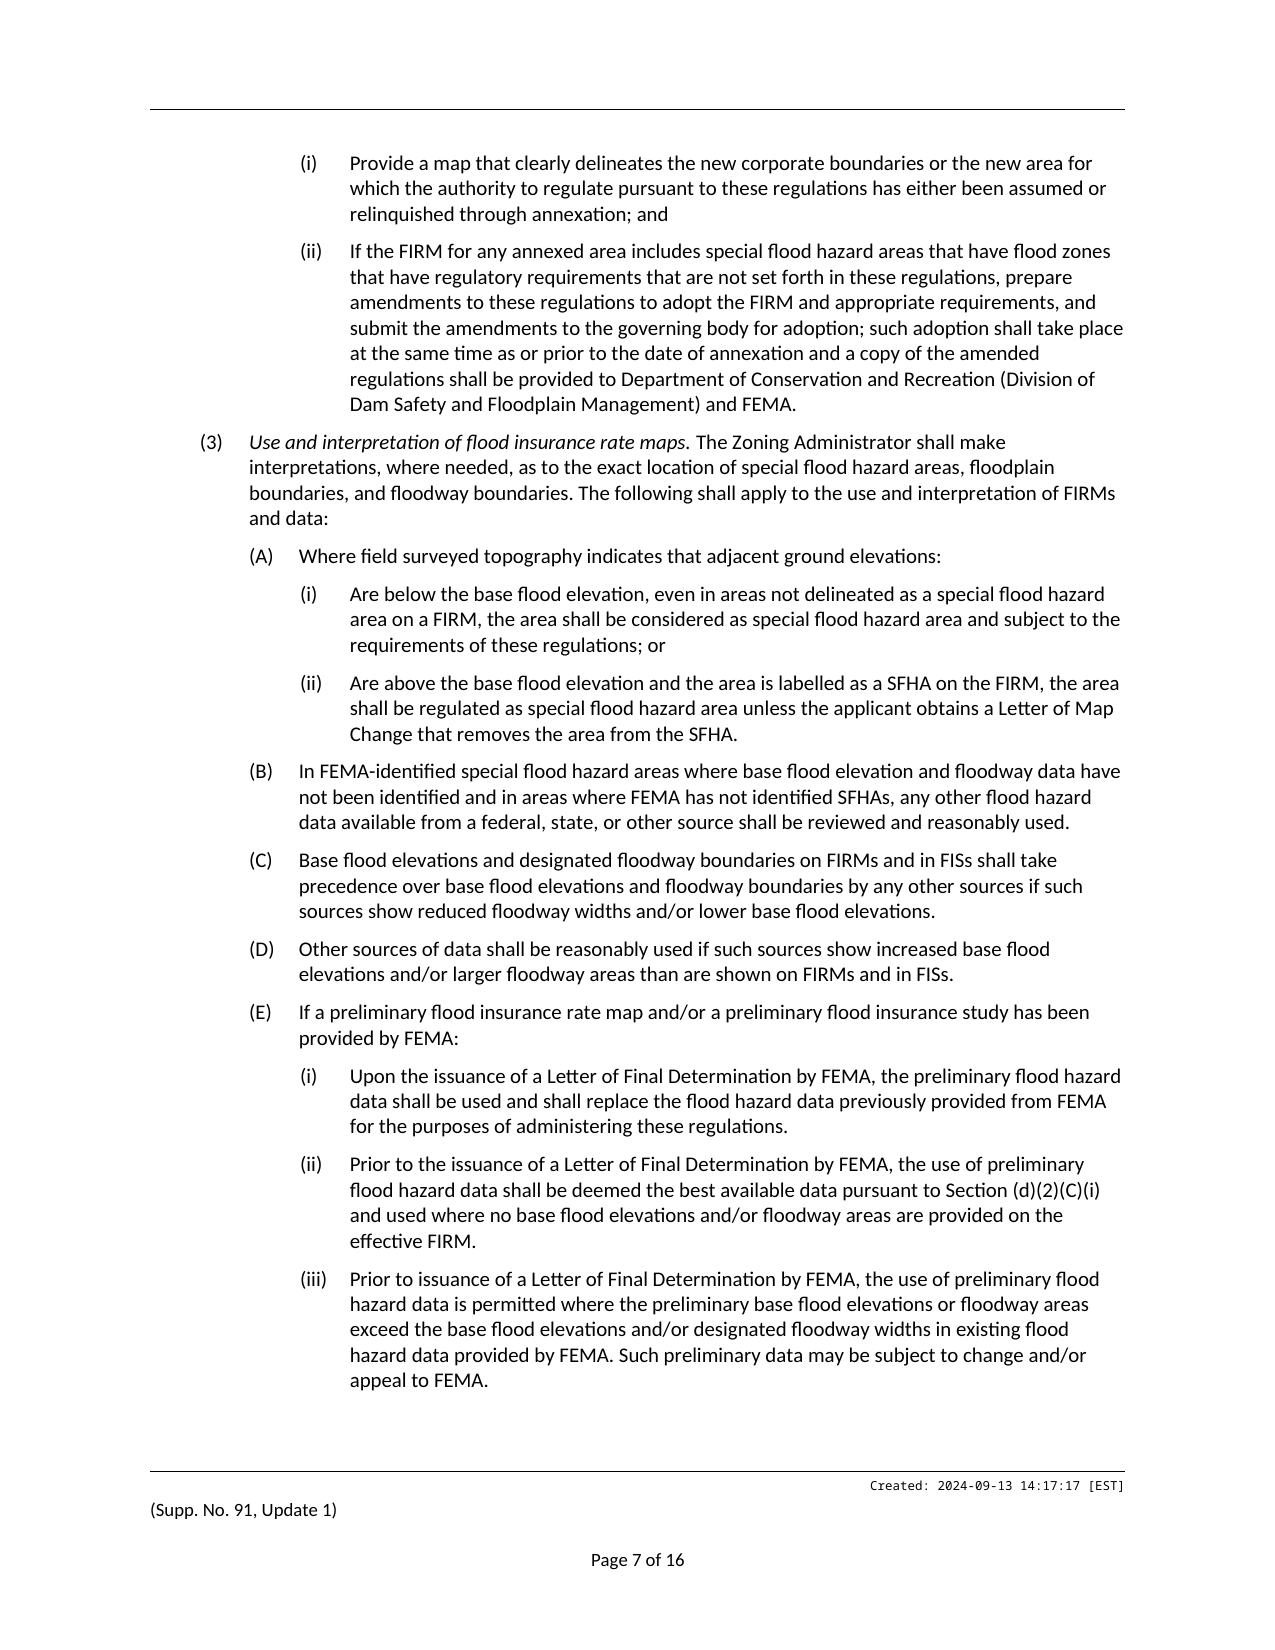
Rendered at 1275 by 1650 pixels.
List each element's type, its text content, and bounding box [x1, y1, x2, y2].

list (C) Base flood elevations and designated floodway boundaries on FIRMs and in FISs shall take precedence over base flood elevations and floodway boundaries by any other sources if such sources show reduced floodway widths and/or lower base flood elevations. [249, 847, 1125, 924]
list (A) Where field surveyed topography indicates that adjacent ground elevations: [249, 543, 1125, 569]
list (iii) Prior to issuance of a Letter of Final Determination by FEMA, the use of preliminary flood hazard data is permitted where the preliminary base flood elevations or floodway areas exceed the base flood elevations and/or designated floodway widths in existing flood hazard data provided by FEMA. Such preliminary data may be subject to change and/or appeal to FEMA. [300, 1266, 1125, 1393]
list (ii) Are above the base flood elevation and the area is labelled as a SFHA on the FIRM, the area shall be regulated as special flood hazard area unless the applicant obtains a Letter of Map Change that removes the area from the SFHA. [300, 670, 1125, 746]
list (i) Provide a map that clearly delineates the new corporate boundaries or the new area for which the authority to regulate pursuant to these regulations has either been assumed or relinquished through annexation; and [300, 150, 1125, 226]
list (ii) If the FIRM for any annexed area includes special flood hazard areas that have flood zones that have regulatory requirements that are not set forth in these regulations, prepare amendments to these regulations to adopt the FIRM and appropriate requirements, and submit the amendments to the governing body for adoption; such adoption shall take place at the same time as or prior to the date of annexation and a copy of the amended regulations shall be provided to Department of Conservation and Recreation (Division of Dam Safety and Floodplain Management) and FEMA. [300, 239, 1125, 417]
list (D) Other sources of data shall be reasonably used if such sources show increased base flood elevations and/or larger floodway areas than are shown on FIRMs and in FISs. [249, 936, 1125, 987]
list (B) In FEMA-identified special flood hazard areas where base flood elevation and floodway data have not been identified and in areas where FEMA has not identified SFHAs, any other flood hazard data available from a federal, state, or other source shall be reviewed and reasonably used. [249, 759, 1125, 835]
list (i) Are below the base flood elevation, even in areas not delineated as a special flood hazard area on a FIRM, the area shall be considered as special flood hazard area and subject to the requirements of these regulations; or [300, 581, 1125, 657]
list (3) Use and interpretation of flood insurance rate maps. The Zoning Administrator shall make interpretations, where needed, as to the exact location of special flood hazard areas, floodplain boundaries, and floodway boundaries. The following shall apply to the use and interpretation of FIRMs and data: [199, 429, 1125, 531]
list (ii) Prior to the issuance of a Letter of Final Determination by FEMA, the use of preliminary flood hazard data shall be deemed the best available data pursuant to Section (d)(2)(C)(i) and used where no base flood elevations and/or floodway areas are provided on the effective FIRM. [300, 1152, 1125, 1253]
list (i) Upon the issuance of a Letter of Final Determination by FEMA, the preliminary flood hazard data shall be used and shall replace the flood hazard data previously provided from FEMA for the purposes of administering these regulations. [300, 1063, 1125, 1139]
list (E) If a preliminary flood insurance rate map and/or a preliminary flood insurance study has been provided by FEMA: [249, 999, 1125, 1050]
